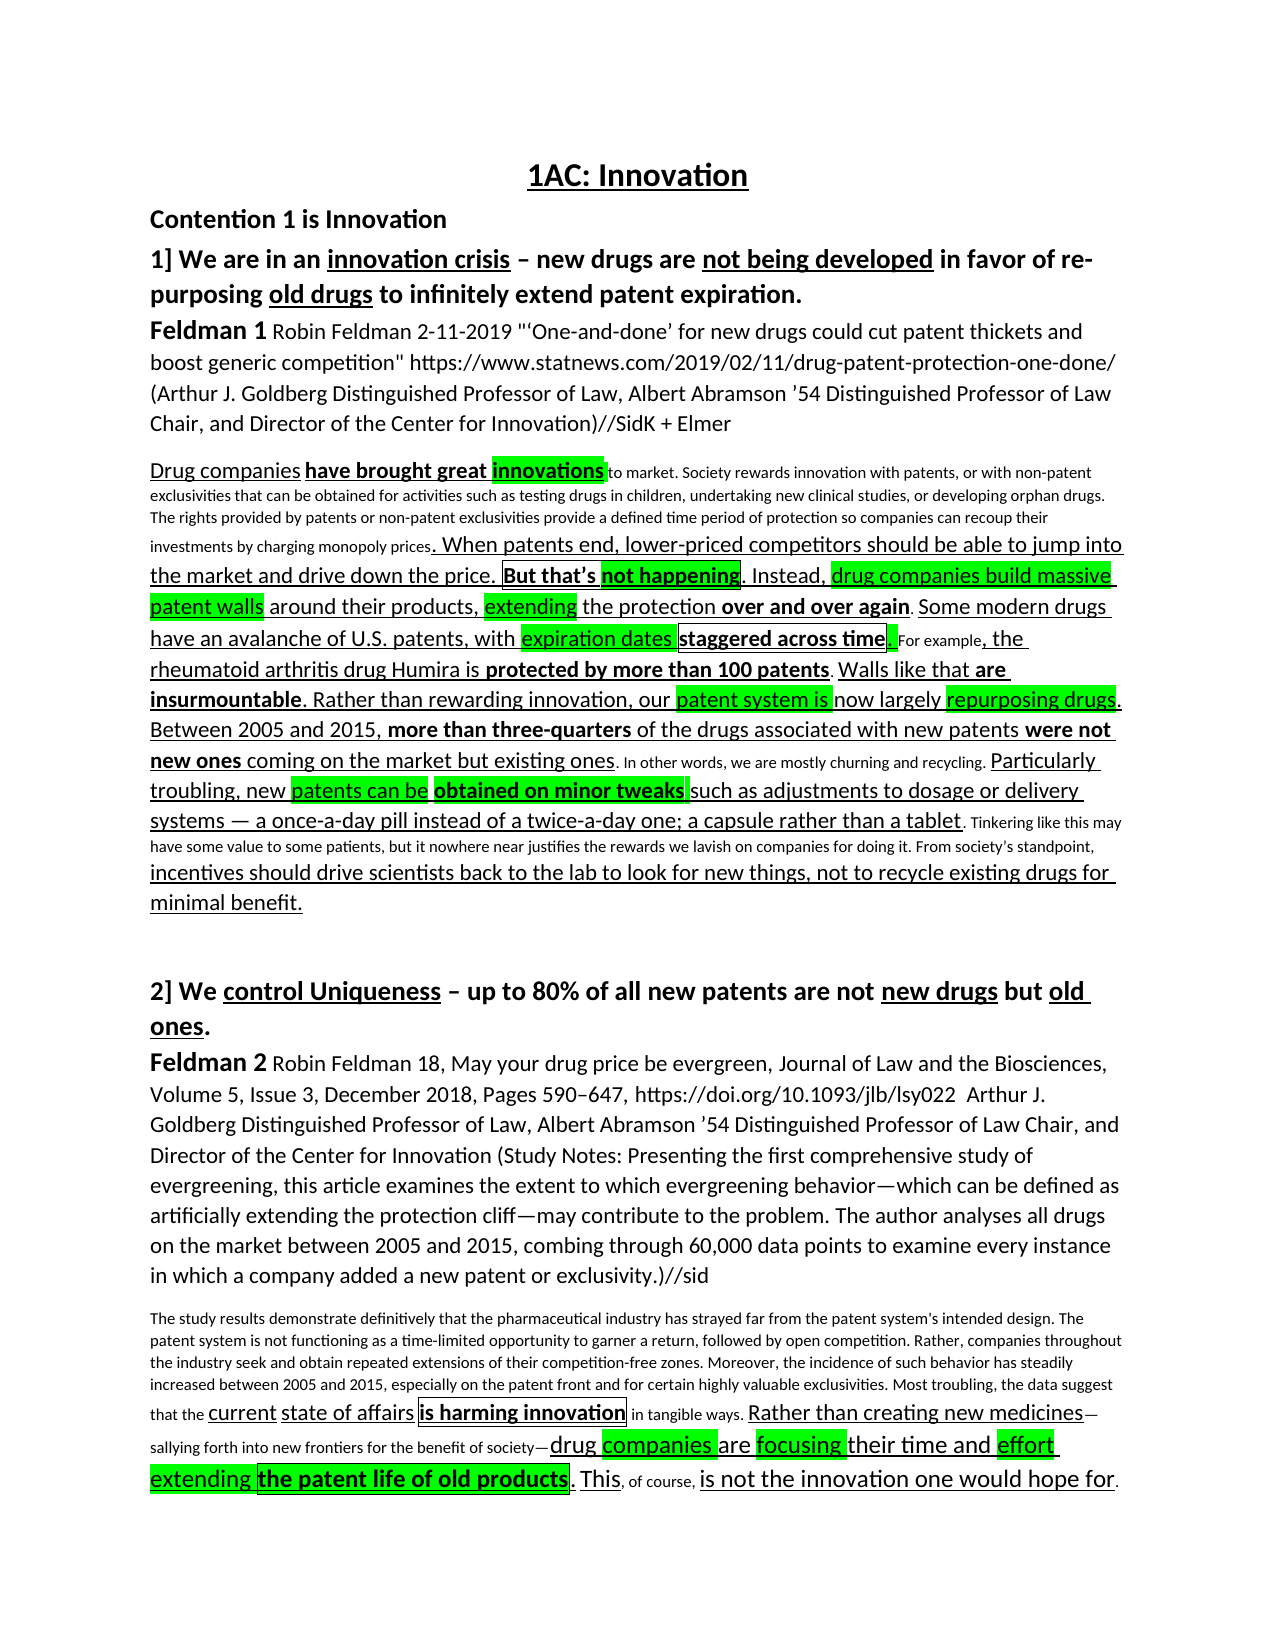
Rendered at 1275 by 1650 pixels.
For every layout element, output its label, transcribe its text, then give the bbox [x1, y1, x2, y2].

subtitle 1AC: Innovation [150, 154, 1125, 195]
text Feldman 1 Robin Feldman 2-11-2019 "‘One-and-done’ for new drugs could cut patent thickets and boost generic competition" https://www.statnews.com/2019/02/11/drug-patent-protection-one-done/ (Arthur J. Goldberg Distinguished Professor of Law, Albert Abramson ’54 Distinguished Professor of Law Chair, and Director of the Center for Innovation)//SidK + Elmer [150, 313, 1125, 437]
subtitle Contention 1 is Innovation [150, 202, 1125, 235]
subtitle 1] We are in an innovation crisis – new drugs are not being developed in favor of re-purposing old drugs to infinitely extend patent expiration. [150, 242, 1125, 311]
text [150, 1308, 1125, 1495]
subtitle 2] We control Uniqueness – up to 80% of all new patents are not new drugs but old ones. [150, 974, 1125, 1043]
text Drug companies have brought great innovations to market. Society rewards innovation with patents, or with non-patent exclusivities that can be obtained for activities such as testing drugs in children, undertaking new clinical studies, or developing orphan drugs. The rights provided by patents or non-patent exclusivities provide a defined time period of protection so companies can recoup their investments by charging monopoly prices. When patents end, lower-priced competitors should be able to jump into the market and drive down the price. But that’s not happening. Instead, drug companies build massive patent walls around their products, extending the protection over and over again. Some modern drugs have an avalanche of U.S. patents, with expiration dates staggered across time. For example, the rheumatoid arthritis drug Humira is protected by more than 100 patents. Walls like that are insurmountable. Rather than rewarding innovation, our patent system is now largely repurposing drugs. Between 2005 and 2015, more than three-quarters of the drugs associated with new patents were not new ones coming on the market but existing ones. In other words, we are mostly churning and recycling. Particularly troubling, new patents can be obtained on minor tweaks such as adjustments to dosage or delivery systems — a once-a-day pill instead of a twice-a-day one; a capsule rather than a tablet. Tinkering like this may have some value to some patients, but it nowhere near justifies the rewards we lavish on companies for doing it. From society’s standpoint, incentives should drive scientists back to the lab to look for new things, not to recycle existing drugs for minimal benefit. [150, 456, 1125, 917]
text Feldman 2 Robin Feldman 18, May your drug price be evergreen, Journal of Law and the Biosciences, Volume 5, Issue 3, December 2018, Pages 590–647, https://doi.org/10.1093/jlb/lsy022 Arthur J. Goldberg Distinguished Professor of Law, Albert Abramson ’54 Distinguished Professor of Law Chair, and Director of the Center for Innovation (Study Notes: Presenting the first comprehensive study of evergreening, this article examines the extent to which evergreening behavior—which can be defined as artificially extending the protection cliff—may contribute to the problem. The author analyses all drugs on the market between 2005 and 2015, combing through 60,000 data points to examine every instance in which a company added a new patent or exclusivity.)//sid [150, 1045, 1125, 1290]
